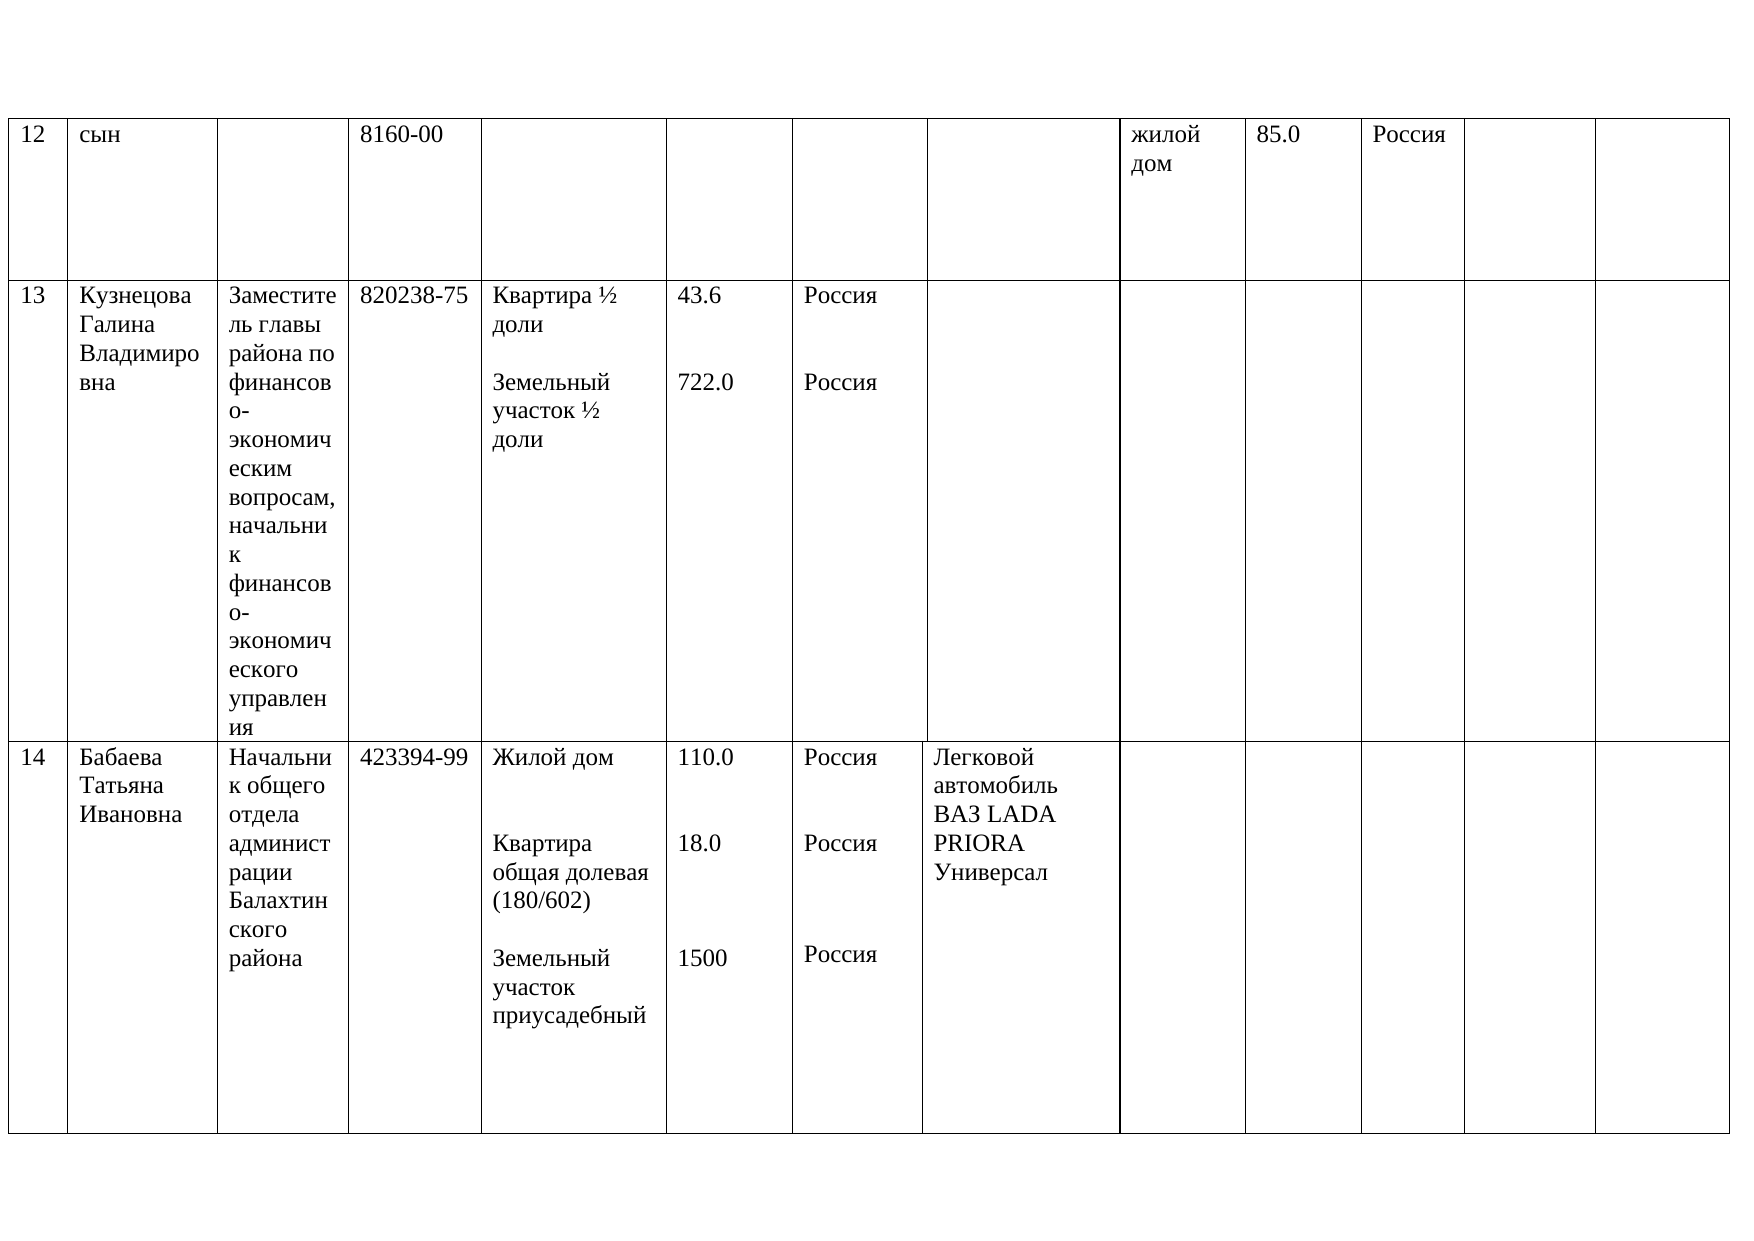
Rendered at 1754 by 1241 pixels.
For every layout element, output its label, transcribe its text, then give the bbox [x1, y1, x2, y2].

table_cell [1246, 742, 1361, 1133]
table_cell Начальник общего отдела администрации Балахтинского района [218, 742, 348, 1133]
table_cell [1465, 119, 1595, 279]
table_cell 14 [9, 742, 67, 1133]
table_cell [1596, 281, 1729, 741]
table_cell 423394-99 [349, 742, 481, 1133]
table_cell Квартира ½ доли Земельный участок ½ доли [482, 281, 666, 741]
table_cell Россия Россия Россия [793, 742, 922, 1133]
table_cell Кузнецова Галина Владимировна [68, 281, 217, 741]
table_cell 13 [9, 281, 67, 741]
table_cell 110.0 18.0 1500 [667, 742, 792, 1133]
table_cell Россия Россия [793, 281, 927, 741]
table_cell 85.0 [1246, 119, 1361, 279]
table_cell 820238-75 [349, 281, 481, 741]
table_cell 43.6 722.0 [667, 281, 792, 741]
table_cell [1596, 119, 1729, 279]
table_cell [1362, 281, 1464, 741]
table_cell Заместитель главы района по финансово- экономическим вопросам, начальник финансово- экономического управления [218, 281, 348, 741]
table_cell 12 [9, 119, 67, 279]
table_cell [1121, 742, 1245, 1133]
table_cell [928, 119, 1119, 279]
table_cell Бабаева Татьяна Ивановна [68, 742, 217, 1133]
table_cell [1121, 281, 1245, 741]
table_cell [1596, 742, 1729, 1133]
table_cell [1246, 281, 1361, 741]
table_cell [667, 119, 792, 279]
table_cell Жилой дом Квартира общая долевая (180/602) Земельный участок приусадебный [482, 742, 666, 1133]
table_cell [793, 119, 927, 279]
table_cell сын [68, 119, 217, 279]
table_cell Легковой автомобиль ВАЗ LADA PRIORA Универсал [923, 742, 1119, 1133]
table_cell [1362, 742, 1464, 1133]
table_cell [1465, 281, 1595, 741]
table_cell Россия [1362, 119, 1464, 279]
table_cell [482, 119, 666, 279]
table_cell [218, 119, 348, 279]
table_cell 8160-00 [349, 119, 481, 279]
table_cell [1465, 742, 1595, 1133]
table_cell жилой дом [1121, 119, 1245, 279]
table_cell [928, 281, 1119, 741]
